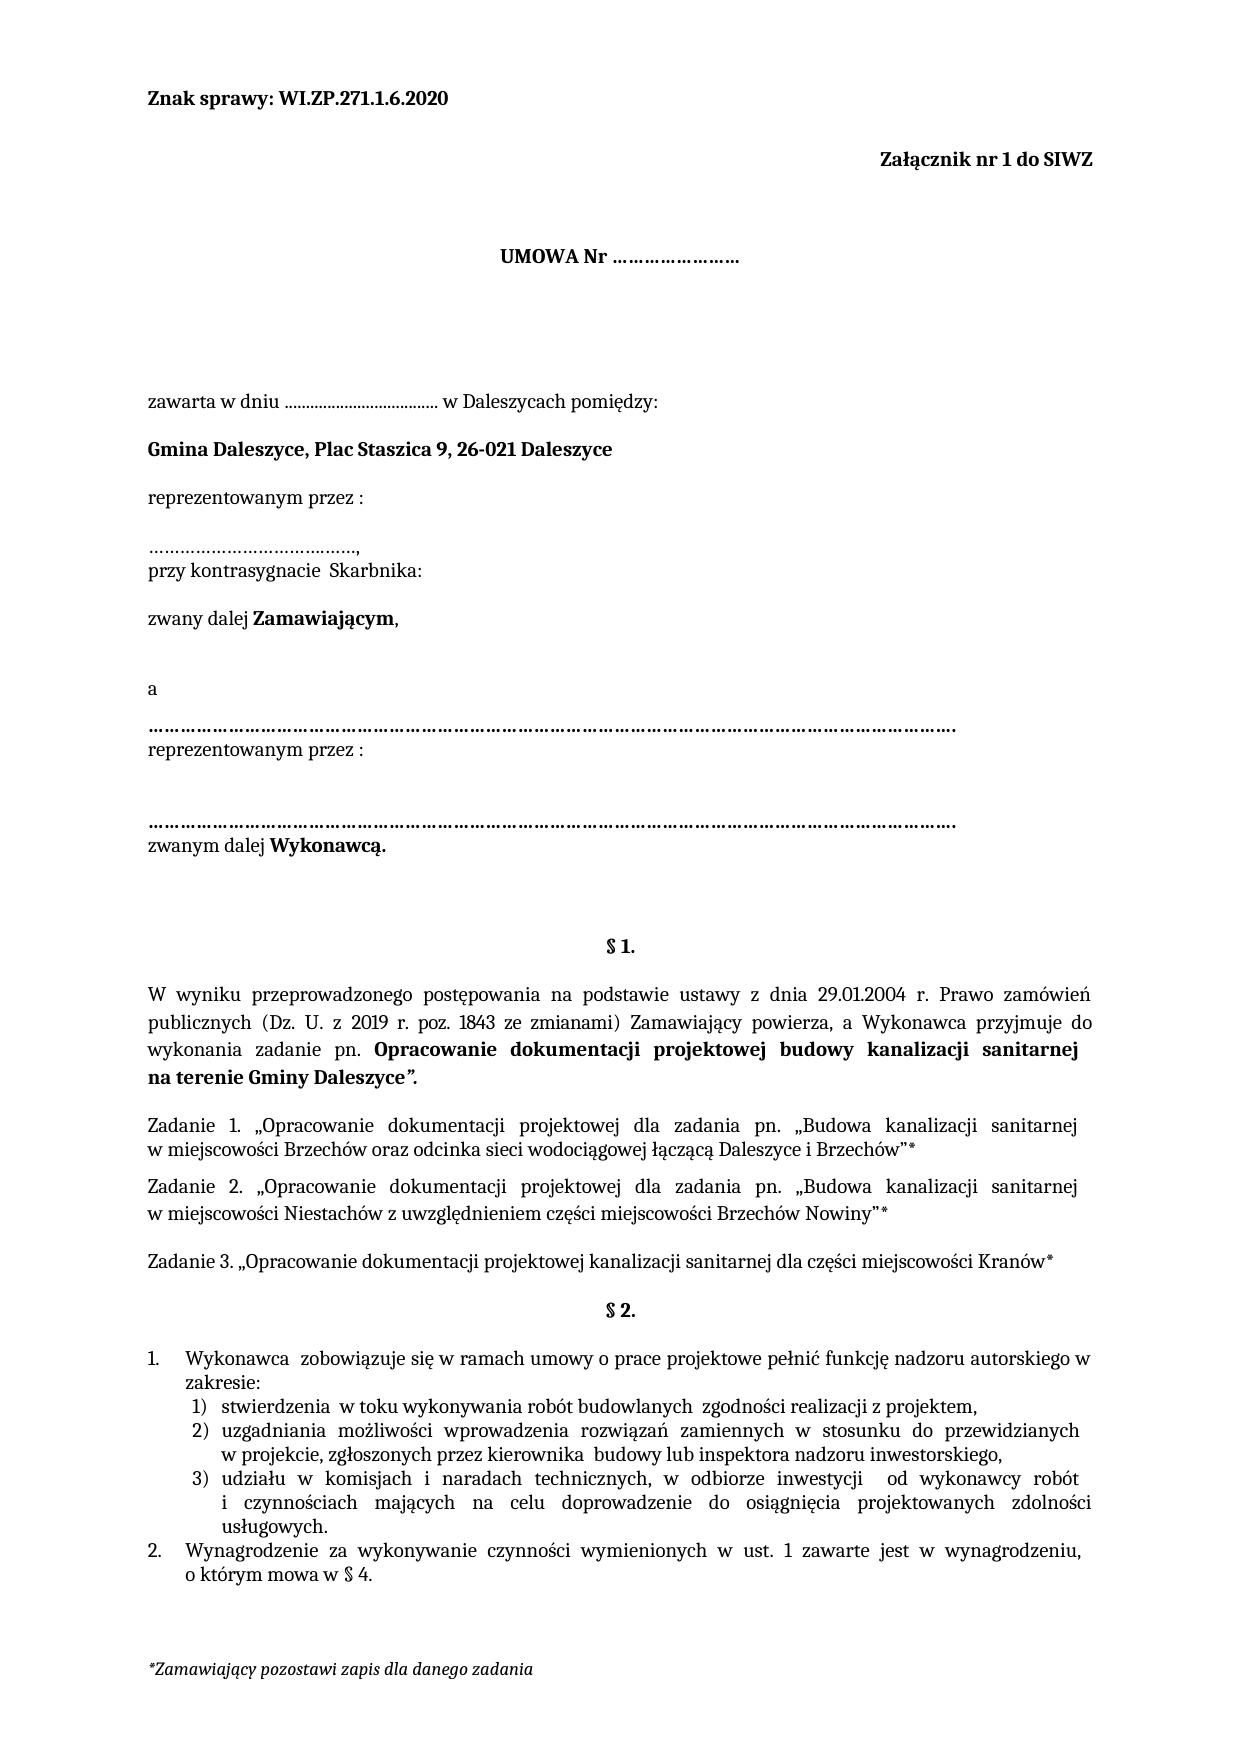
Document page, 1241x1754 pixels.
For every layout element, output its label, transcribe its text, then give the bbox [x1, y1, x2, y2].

text Gmina Daleszyce, Plac Staszica 9, 26-021 Daleszyce [148, 438, 1093, 462]
text Załącznik nr 1 do SIWZ [148, 148, 1093, 172]
text ……………………………………………………………………………………………………………………………………. [148, 810, 1093, 834]
text zawarta w dniu .................................... w Daleszycach pomiędzy: [148, 389, 1093, 413]
text Zadanie 3. „Opracowanie dokumentacji projektowej kanalizacji sanitarnej dla części miejscowości Kranów* [148, 1250, 1093, 1274]
title zwany dalej Zamawiającym, [148, 607, 1093, 631]
text Zadanie 2. „Opracowanie dokumentacji projektowej dla zadania pn. „Budowa kanalizacji sanitarnej w miejscowości Niestachów z uwzględnieniem części miejscowości Brzechów Nowiny”* [148, 1174, 1093, 1226]
text przy kontrasygnacie Skarbnika: [148, 558, 1093, 582]
text ……………………………………………………………………………………………………………………………………. [148, 713, 1093, 737]
text W wyniku przeprowadzonego postępowania na podstawie ustawy z dnia 29.01.2004 r. Prawo zamówień publicznych (Dz. U. z 2019 r. poz. 1843 ze zmianami) Zamawiający powierza, a Wykonawca przyjmuje do wykonania zadanie pn. Opracowanie dokumentacji projektowej budowy kanalizacji sanitarnej na terenie Gminy Daleszyce”. [148, 983, 1093, 1089]
text UMOWA Nr …………………… [148, 244, 1093, 268]
text reprezentowanym przez : [148, 486, 1093, 510]
text § 1. [148, 935, 1093, 959]
text zwanym dalej Wykonawcą. [148, 834, 1093, 858]
text reprezentowanym przez : [148, 737, 1093, 761]
list Wynagrodzenie za wykonywanie czynności wymienionych w ust. 1 zawarte jest w wynagrodzeniu, o którym mowa w § 4. [148, 1538, 1093, 1586]
list uzgadniania możliwości wprowadzenia rozwiązań zamiennych w stosunku do przewidzianych w projekcie, zgłoszonych przez kierownika budowy lub inspektora nadzoru inwestorskiego, [192, 1419, 1093, 1467]
list udziału w komisjach i naradach technicznych, w odbiorze inwestycji od wykonawcy robót i czynnościach mających na celu doprowadzenie do osiągnięcia projektowanych zdolności usługowych. [192, 1467, 1093, 1538]
text § 2. [148, 1298, 1093, 1322]
title a [148, 677, 1093, 701]
text Zadanie 1. „Opracowanie dokumentacji projektowej dla zadania pn. „Budowa kanalizacji sanitarnej w miejscowości Brzechów oraz odcinka sieci wodociągowej łączącą Daleszyce i Brzechów”* [148, 1114, 1093, 1162]
list stwierdzenia w toku wykonywania robót budowlanych zgodności realizacji z projektem, [192, 1395, 1093, 1419]
title …………………………….……, [148, 534, 1093, 558]
list Wykonawca zobowiązuje się w ramach umowy o prace projektowe pełnić funkcję nadzoru autorskiego w zakresie: [148, 1347, 1093, 1395]
